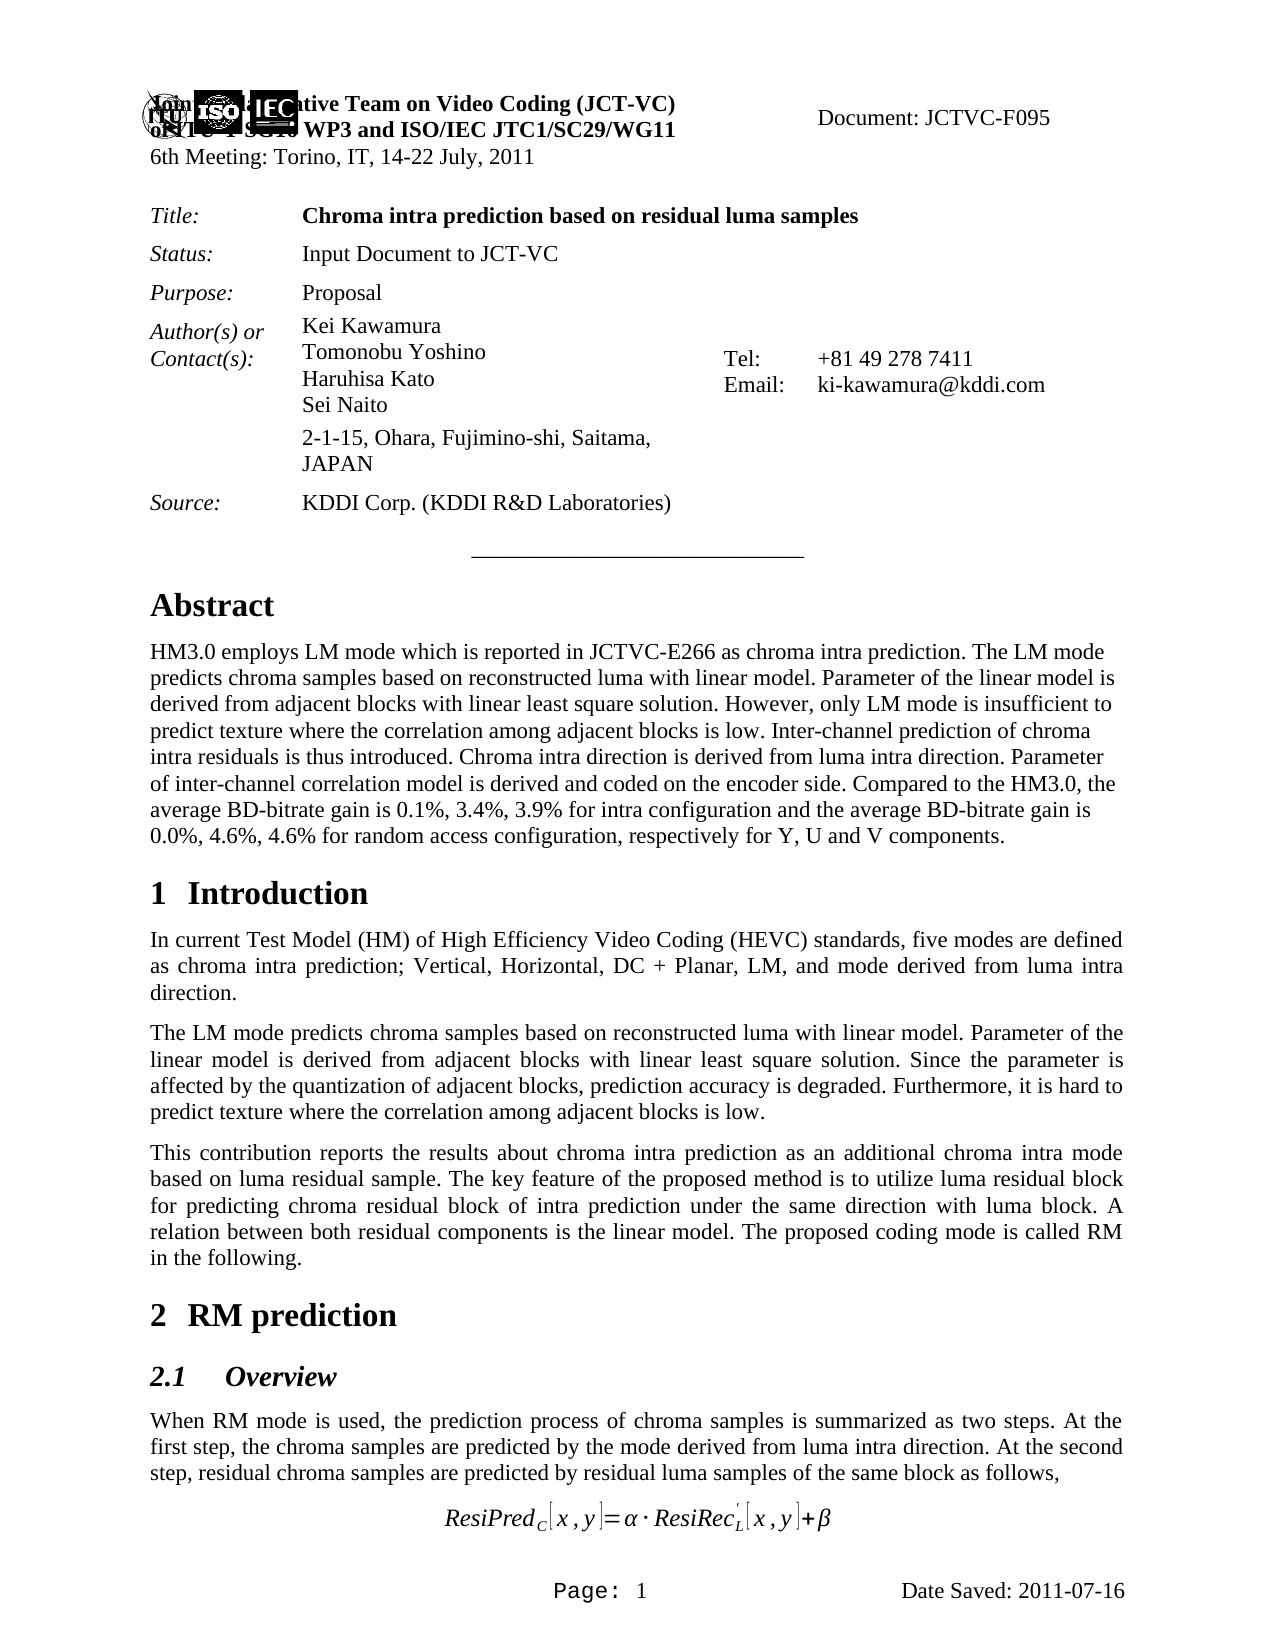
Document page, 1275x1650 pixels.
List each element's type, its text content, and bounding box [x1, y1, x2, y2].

table_cell Proposal [291, 273, 1136, 312]
table_header Joint Collaborative Team on Video Coding (JCT-VC) of ITU-T SG16 WP3 and ISO/IEC JTC1/SC29/WG11 6th Meeting: Torino, IT, 14-22 July, 2011 [139, 90, 806, 169]
table_cell Status: [139, 234, 291, 273]
subtitle Introduction [150, 874, 1125, 912]
text When RM mode is used, the prediction process of chroma samples is summarized as two steps. At the first step, the chroma samples are predicted by the mode derived from luma intra direction. At the second step, residual chroma samples are predicted by residual luma samples of the same block as follows, [150, 1407, 1125, 1486]
table_cell Author(s) or Contact(s): [139, 312, 291, 483]
text The LM mode predicts chroma samples based on reconstructed luma with linear model. Parameter of the linear model is derived from adjacent blocks with linear least square solution. Since the parameter is affected by the quantization of adjacent blocks, prediction accuracy is degraded. Furthermore, it is hard to predict texture where the correlation among adjacent blocks is low. [150, 1019, 1125, 1125]
text In current Test Model (HM) of High Efficiency Video Coding (HEVC) standards, five modes are defined as chroma intra prediction; Vertical, Horizontal, DC + Planar, LM, and mode derived from luma intra direction. [150, 926, 1125, 1005]
table_header Title: [139, 195, 291, 234]
table_cell +81 49 278 7411 ki-kawamura@kddi.com [806, 312, 1136, 483]
table_cell Input Document to JCT-VC [291, 234, 1136, 273]
table_cell KDDI Corp. (KDDI R&D Laboratories) [291, 483, 1136, 521]
table_cell Purpose: [139, 273, 291, 312]
table_header Chroma intra prediction based on residual luma samples [291, 195, 1136, 234]
table_cell Kei Kawamura Tomonobu Yoshino Haruhisa Kato Sei Naito 2-1-15, Ohara, Fujimino-shi, , JAPAN [291, 312, 712, 483]
table_header Document: JCTVC-F095 [806, 90, 1136, 169]
subtitle Abstract [150, 585, 1125, 624]
table_cell Tel: Email: [713, 312, 806, 483]
subtitle RM prediction [150, 1296, 1125, 1334]
picture [250, 90, 299, 134]
table_cell Source: [139, 483, 291, 521]
picture [194, 90, 243, 134]
text HM3.0 employs LM mode which is reported in JCTVC-E266 as chroma intra prediction. The LM mode predicts chroma samples based on reconstructed luma with linear model. Parameter of the linear model is derived from adjacent blocks with linear least square solution. However, only LM mode is insufficient to predict texture where the correlation among adjacent blocks is low. Inter-channel prediction of chroma intra residuals is thus introduced. Chroma intra direction is derived from luma intra direction. Parameter of inter-channel correlation model is derived and coded on the encoder side. Compared to the HM3.0, the average BD-bitrate gain is 0.1%, 3.4%, 3.9% for intra configuration and the average BD-bitrate gain is 0.0%, 4.6%, 4.6% for random access configuration, respectively for Y, U and V components. [150, 638, 1125, 849]
text _____________________________ [150, 534, 1125, 560]
subtitle Overview [150, 1359, 1125, 1393]
text This contribution reports the results about chroma intra prediction as an additional chroma intra mode based on luma residual sample. The key feature of the proposed method is to utilize luma residual block for predicting chroma residual block of intra prediction under the same direction with luma block. A relation between both residual components is the linear model. The proposed coding mode is called RM in the following. [150, 1139, 1125, 1271]
